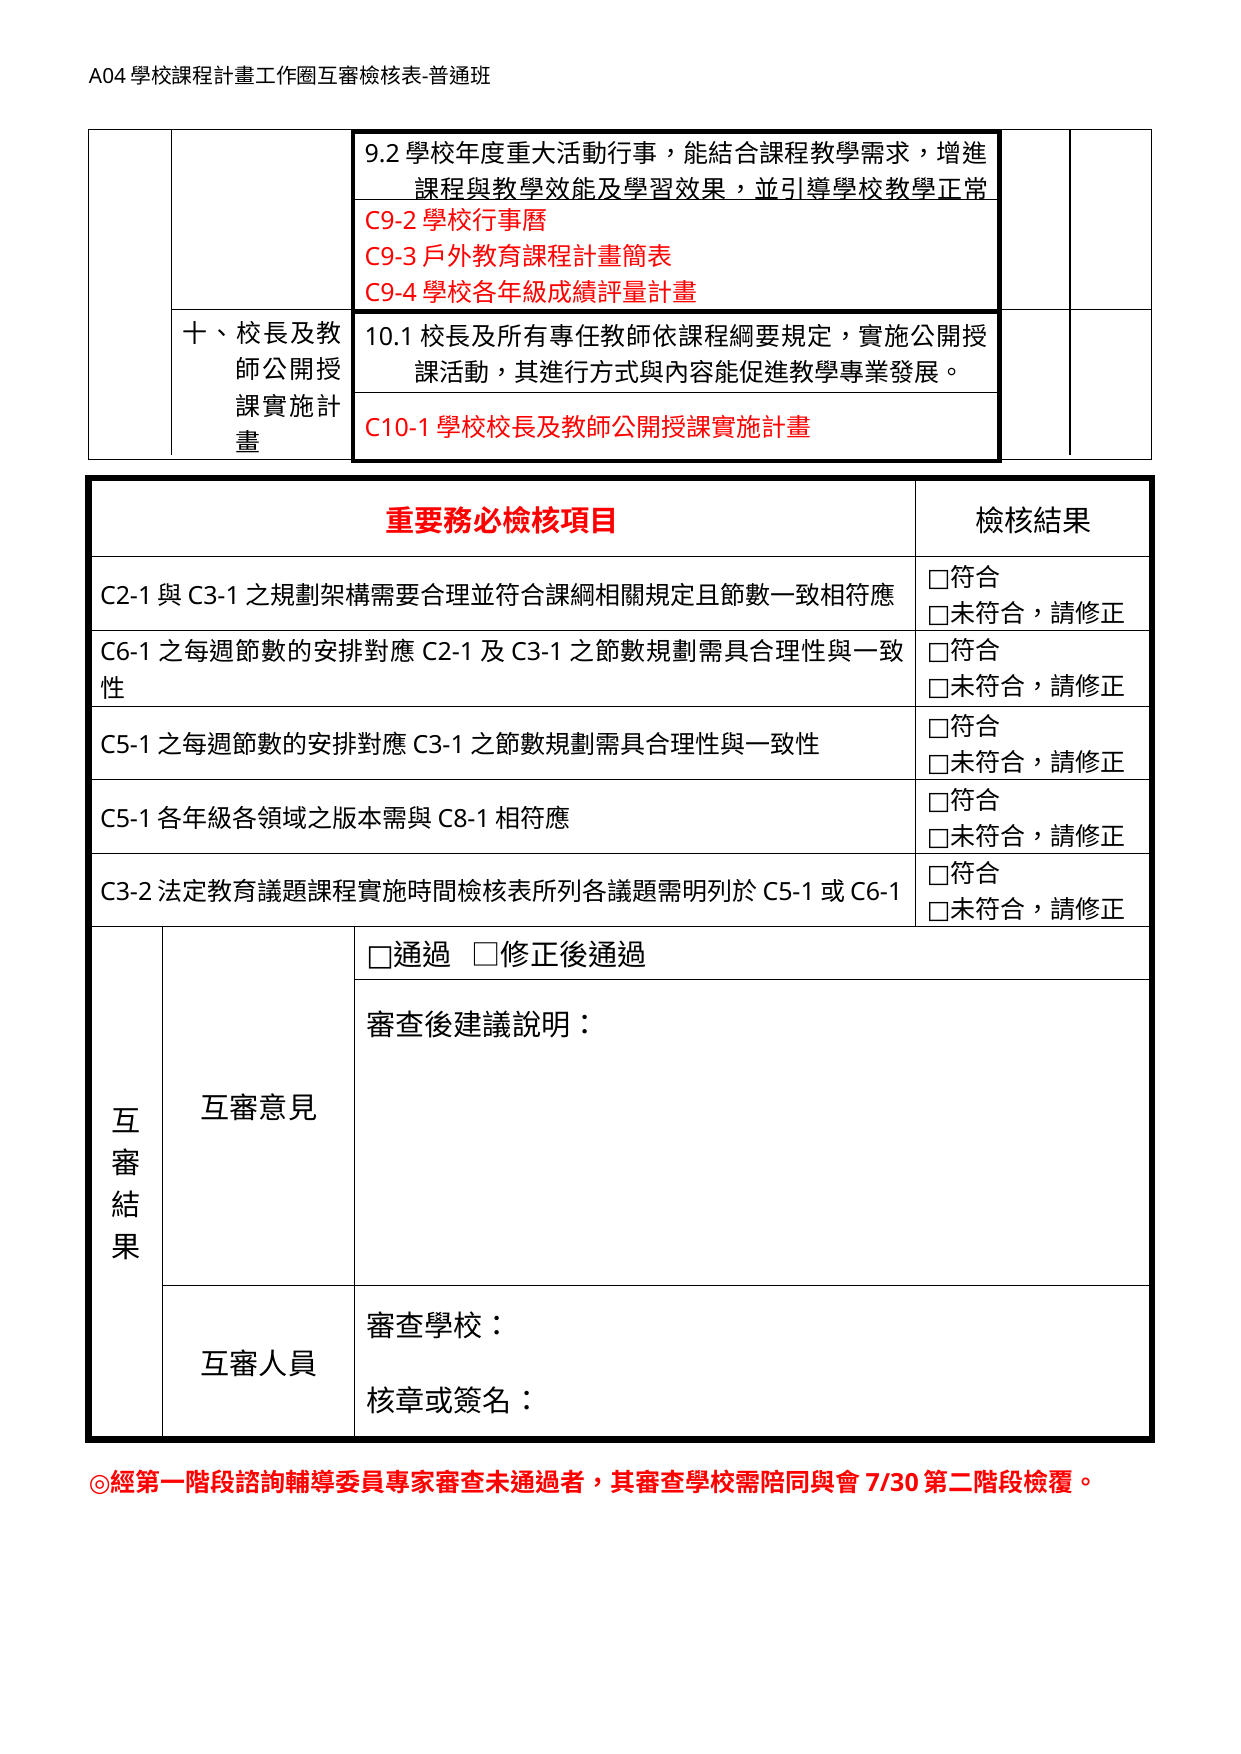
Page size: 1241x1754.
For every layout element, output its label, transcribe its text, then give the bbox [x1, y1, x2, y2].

table_cell 9.2學校年度重大活動行事，能結合課程教學需求，增進課程與教學效能及學習效果，並引導學校教學正常化。 [355, 134, 997, 199]
table_header 檢核結果 [916, 481, 1149, 556]
table_cell □符合 □未符合，請修正 [916, 707, 1149, 779]
table_cell 互審意見 [163, 927, 354, 1285]
table_header 重要務必檢核項目 [92, 481, 915, 556]
table_cell C6-1之每週節數的安排對應C2-1及C3-1之節數規劃需具合理性與一致性 [92, 631, 915, 706]
table_cell C5-1之每週節數的安排對應C3-1之節數規劃需具合理性與一致性 [92, 707, 915, 779]
table_cell [1002, 130, 1069, 309]
table_cell □符合 □未符合，請修正 [916, 780, 1149, 853]
table_cell [1070, 310, 1151, 459]
table_cell C9-2學校行事曆 C9-3戶外教育課程計畫簡表 C9-4學校各年級成績評量計畫 [355, 200, 997, 309]
table_cell 審查學校： 核章或簽名： [355, 1286, 1149, 1436]
table_cell C10-1學校校長及教師公開授課實施計畫 [355, 393, 997, 459]
table_cell 互審人員 [163, 1286, 354, 1436]
table_cell 互審結果 [92, 927, 162, 1436]
table_cell C3-2法定教育議題課程實施時間檢核表所列各議題需明列於C5-1或C6-1 [92, 854, 915, 926]
table_cell 10.1校長及所有專任教師依課程綱要規定，實施公開授課活動，其進行方式與內容能促進教學專業發展。 [355, 314, 997, 392]
text ◎經第一階段諮詢輔導委員專家審查未通過者，其審查學校需陪同與會7/30第二階段檢覆。 [89, 1462, 1152, 1499]
table_cell □符合 □未符合，請修正 [916, 631, 1149, 706]
table_cell [1002, 310, 1070, 459]
table_cell □符合 □未符合，請修正 [916, 557, 1149, 629]
table_cell □通過 □修正後通過 [355, 927, 1149, 979]
table_cell [1071, 130, 1151, 309]
table_cell 十、校長及教師公開授課實施計畫 [171, 310, 351, 459]
table_cell 審查後建議說明： [355, 980, 1149, 1285]
table_cell C2-1與C3-1之規劃架構需要合理並符合課綱相關規定且節數一致相符應 [92, 557, 915, 629]
table_cell C5-1各年級各領域之版本需與C8-1相符應 [92, 780, 915, 853]
table_cell □符合 □未符合，請修正 [916, 854, 1149, 926]
